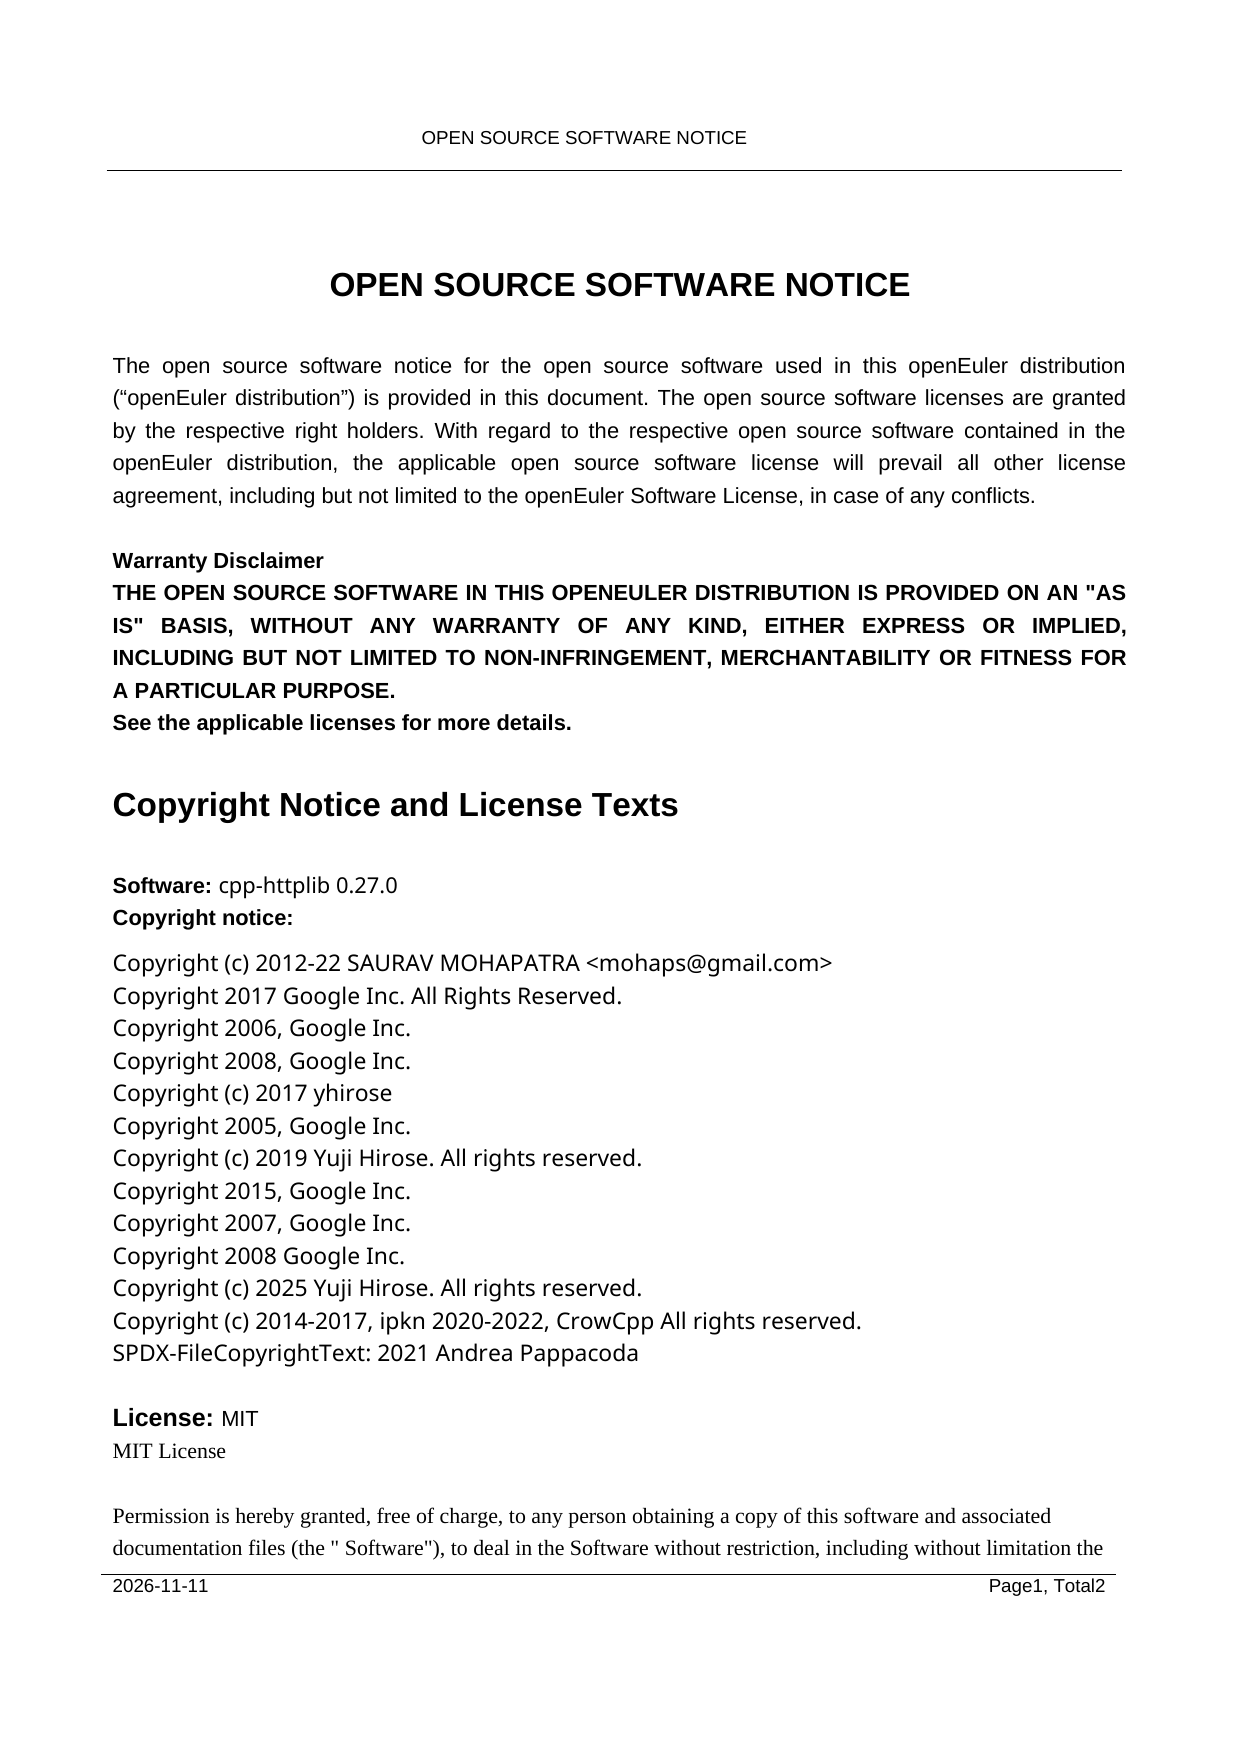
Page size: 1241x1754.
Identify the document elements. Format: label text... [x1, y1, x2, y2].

text Copyright Notice and License Texts [112, 771, 1128, 836]
text Copyright notice: [112, 901, 1128, 934]
text Warranty Disclaimer [112, 544, 1128, 576]
text The open source software notice for the open source software used in this openEuler distribution (“openEuler distribution”) is provided in this document. The open source software licenses are granted by the respective right holders. With regard to the respective open source software contained in the openEuler distribution, the applicable open source software license will prevail all other license agreement, including but not limited to the openEuler Software License, in case of any conflicts. [112, 349, 1128, 511]
text OPEN SOURCE SOFTWARE NOTICE [112, 251, 1128, 316]
title Software: cpp-httplib 0.27.0 [112, 869, 1128, 901]
text Copyright (c) 2012-22 SAURAV MOHAPATRA <mohaps@gmail.com> Copyright 2017 Google Inc. All Rights Reserved. Copyright 2006, Google Inc. Copyright 2008, Google Inc. Copyright (c) 2017 yhirose Copyright 2005, Google Inc. Copyright (c) 2019 Yuji Hirose. All rights reserved. Copyright 2015, Google Inc. Copyright 2007, Google Inc. Copyright 2008 Google Inc. Copyright (c) 2025 Yuji Hirose. All rights reserved. Copyright (c) 2014-2017, ipkn 2020-2022, CrowCpp All rights reserved. SPDX-FileCopyrightText: 2021 Andrea Pappacoda [112, 947, 1128, 1402]
text THE OPEN SOURCE SOFTWARE IN THIS OPENEULER DISTRIBUTION IS PROVIDED ON AN "AS IS" BASIS, WITHOUT ANY WARRANTY OF ANY KIND, EITHER EXPRESS OR IMPLIED, INCLUDING BUT NOT LIMITED TO NON-INFRINGEMENT, MERCHANTABILITY OR FITNESS FOR A PARTICULAR PURPOSE. See the applicable licenses for more details. [112, 576, 1128, 739]
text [112, 1434, 1128, 1564]
text License: MIT [112, 1402, 1128, 1434]
